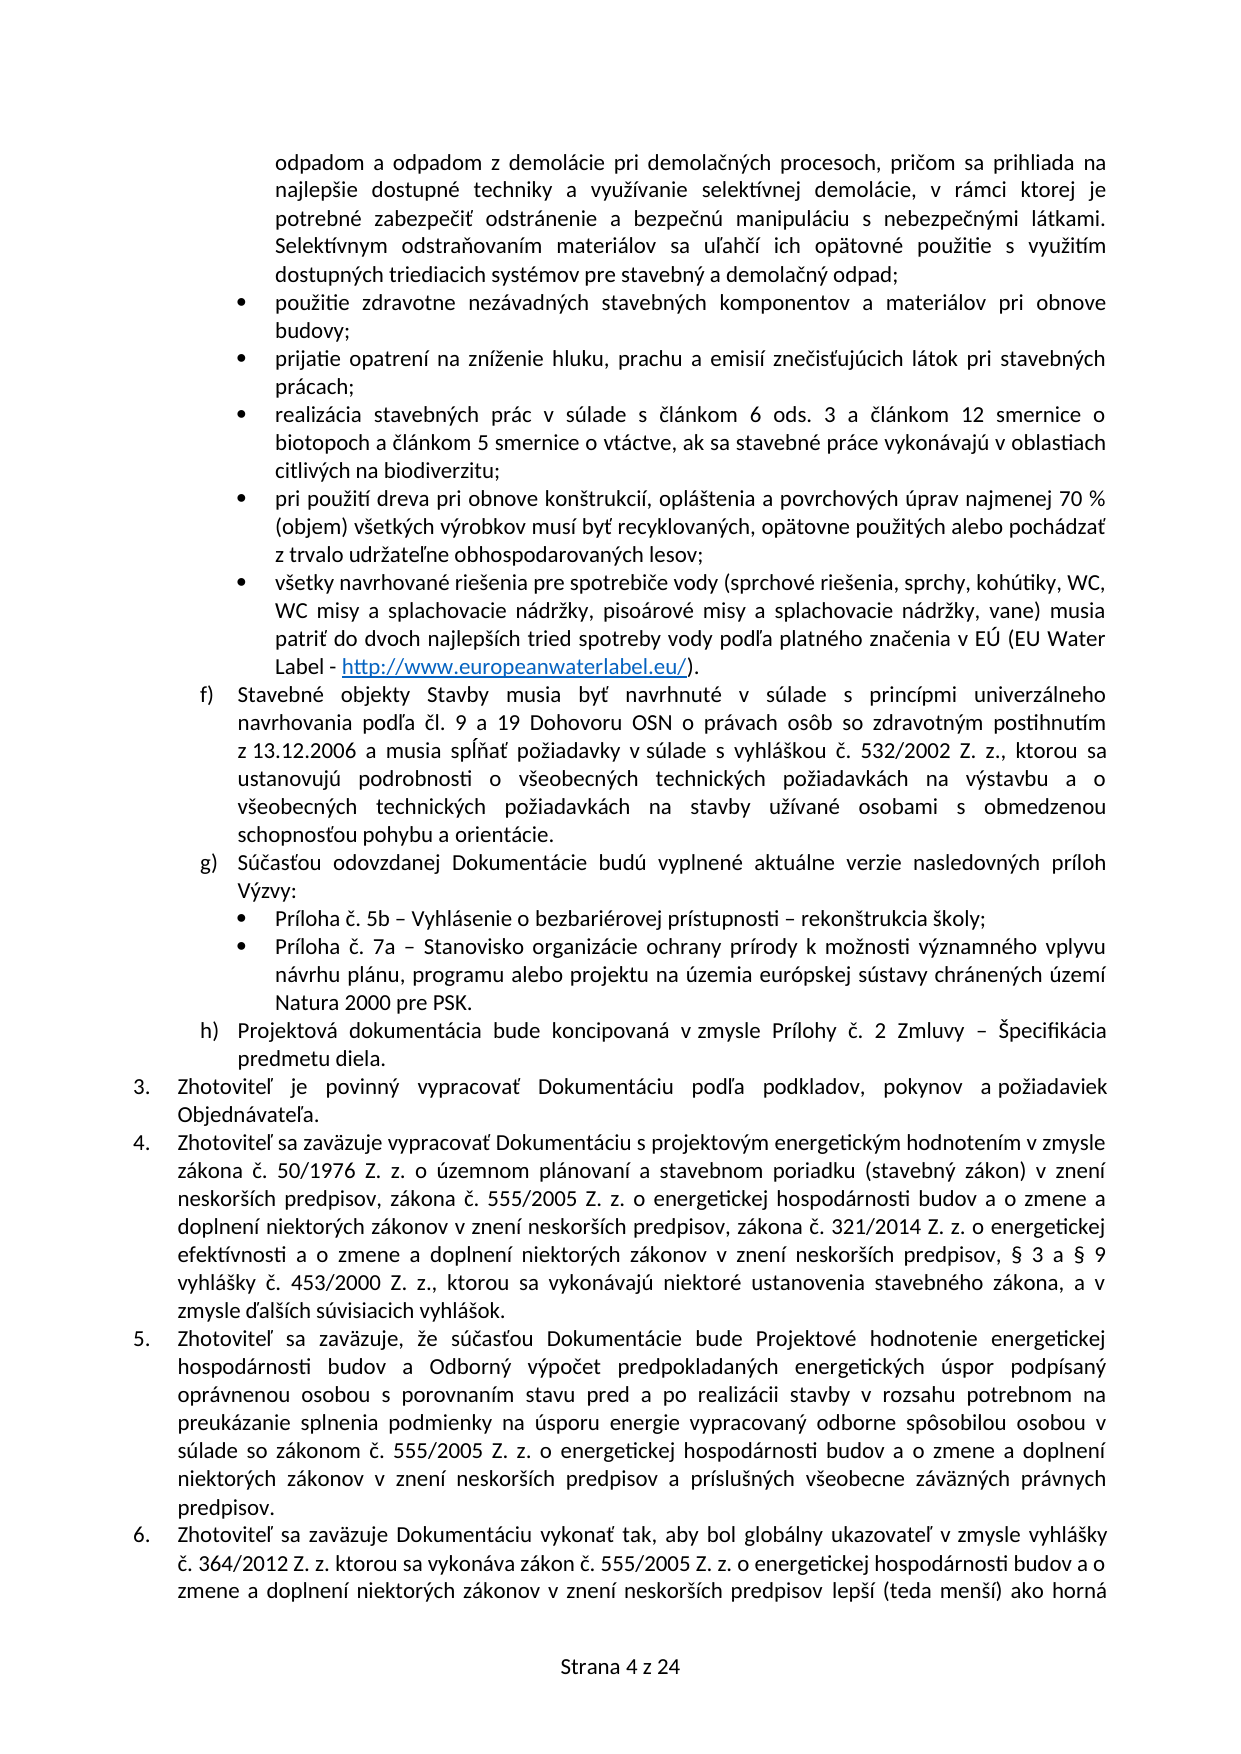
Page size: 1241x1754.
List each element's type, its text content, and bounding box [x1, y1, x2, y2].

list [237, 148, 1107, 288]
list Zhotoviteľ je povinný vypracovať Dokumentáciu podľa podkladov, pokynov a požiadaviek Objednávateľa. [133, 1072, 1107, 1128]
list Príloha č. 7a – Stanovisko organizácie ochrany prírody k možnosti významného vplyvu návrhu plánu, programu alebo projektu na územia európskej sústavy chránených území Natura 2000 pre PSK. [237, 932, 1107, 1016]
list Zhotoviteľ sa zaväzuje vypracovať Dokumentáciu s projektovým energetickým hodnotením v zmysle zákona č. 50/1976 Z. z. o územnom plánovaní a stavebnom poriadku (stavebný zákon) v znení neskorších predpisov, zákona č. 555/2005 Z. z. o energetickej hospodárnosti budov a o zmene a doplnení niektorých zákonov v znení neskorších predpisov, zákona č. 321/2014 Z. z. o energetickej efektívnosti a o zmene a doplnení niektorých zákonov v znení neskorších predpisov, § 3 a § 9 vyhlášky č. 453/2000 Z. z., ktorou sa vykonávajú niektoré ustanovenia stavebného zákona, a v zmysle ďalších súvisiacich vyhlášok. [133, 1128, 1107, 1324]
list Projektová dokumentácia bude koncipovaná v zmysle Prílohy č. 2 Zmluvy – Špecifikácia predmetu diela. [200, 1016, 1107, 1072]
list všetky navrhované riešenia pre spotrebiče vody (sprchové riešenia, sprchy, kohútiky, WC, WC misy a splachovacie nádržky, pisoárové misy a splachovacie nádržky, vane) musia patriť do dvoch najlepších tried spotreby vody podľa platného značenia v EÚ (EU Water Label - http://www.europeanwaterlabel.eu/). [237, 568, 1107, 680]
list pri použití dreva pri obnove konštrukcií, opláštenia a povrchových úprav najmenej 70 % (objem) všetkých výrobkov musí byť recyklovaných, opätovne použitých alebo pochádzať z trvalo udržateľne obhospodarovaných lesov; [237, 484, 1107, 568]
list Príloha č. 5b – Vyhlásenie o bezbariérovej prístupnosti – rekonštrukcia školy; [237, 904, 1107, 932]
list použitie zdravotne nezávadných stavebných komponentov a materiálov pri obnove budovy; [237, 288, 1107, 344]
list Stavebné objekty Stavby musia byť navrhnuté v súlade s princípmi univerzálneho navrhovania podľa čl. 9 a 19 Dohovoru OSN o právach osôb so zdravotným postihnutím z 13.12.2006 a musia spĺňať požiadavky v súlade s vyhláškou č. 532/2002 Z. z., ktorou sa ustanovujú podrobnosti o všeobecných technických požiadavkách na výstavbu a o všeobecných technických požiadavkách na stavby užívané osobami s obmedzenou schopnosťou pohybu a orientácie. [200, 680, 1107, 848]
list prijatie opatrení na zníženie hluku, prachu a emisií znečisťujúcich látok pri stavebných prácach; [237, 344, 1107, 400]
list Súčasťou odovzdanej Dokumentácie budú vyplnené aktuálne verzie nasledovných príloh Výzvy: [200, 848, 1107, 904]
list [133, 1521, 1107, 1605]
list Zhotoviteľ sa zaväzuje, že súčasťou Dokumentácie bude Projektové hodnotenie energetickej hospodárnosti budov a Odborný výpočet predpokladaných energetických úspor podpísaný oprávnenou osobou s porovnaním stavu pred a po realizácii stavby v rozsahu potrebnom na preukázanie splnenia podmienky na úsporu energie vypracovaný odborne spôsobilou osobou v súlade so zákonom č. 555/2005 Z. z. o energetickej hospodárnosti budov a o zmene a doplnení niektorých zákonov v znení neskorších predpisov a príslušných všeobecne záväzných právnych predpisov. [133, 1324, 1107, 1521]
list realizácia stavebných prác v súlade s článkom 6 ods. 3 a článkom 12 smernice o biotopoch a článkom 5 smernice o vtáctve, ak sa stavebné práce vykonávajú v oblastiach citlivých na biodiverzitu; [237, 400, 1107, 484]
